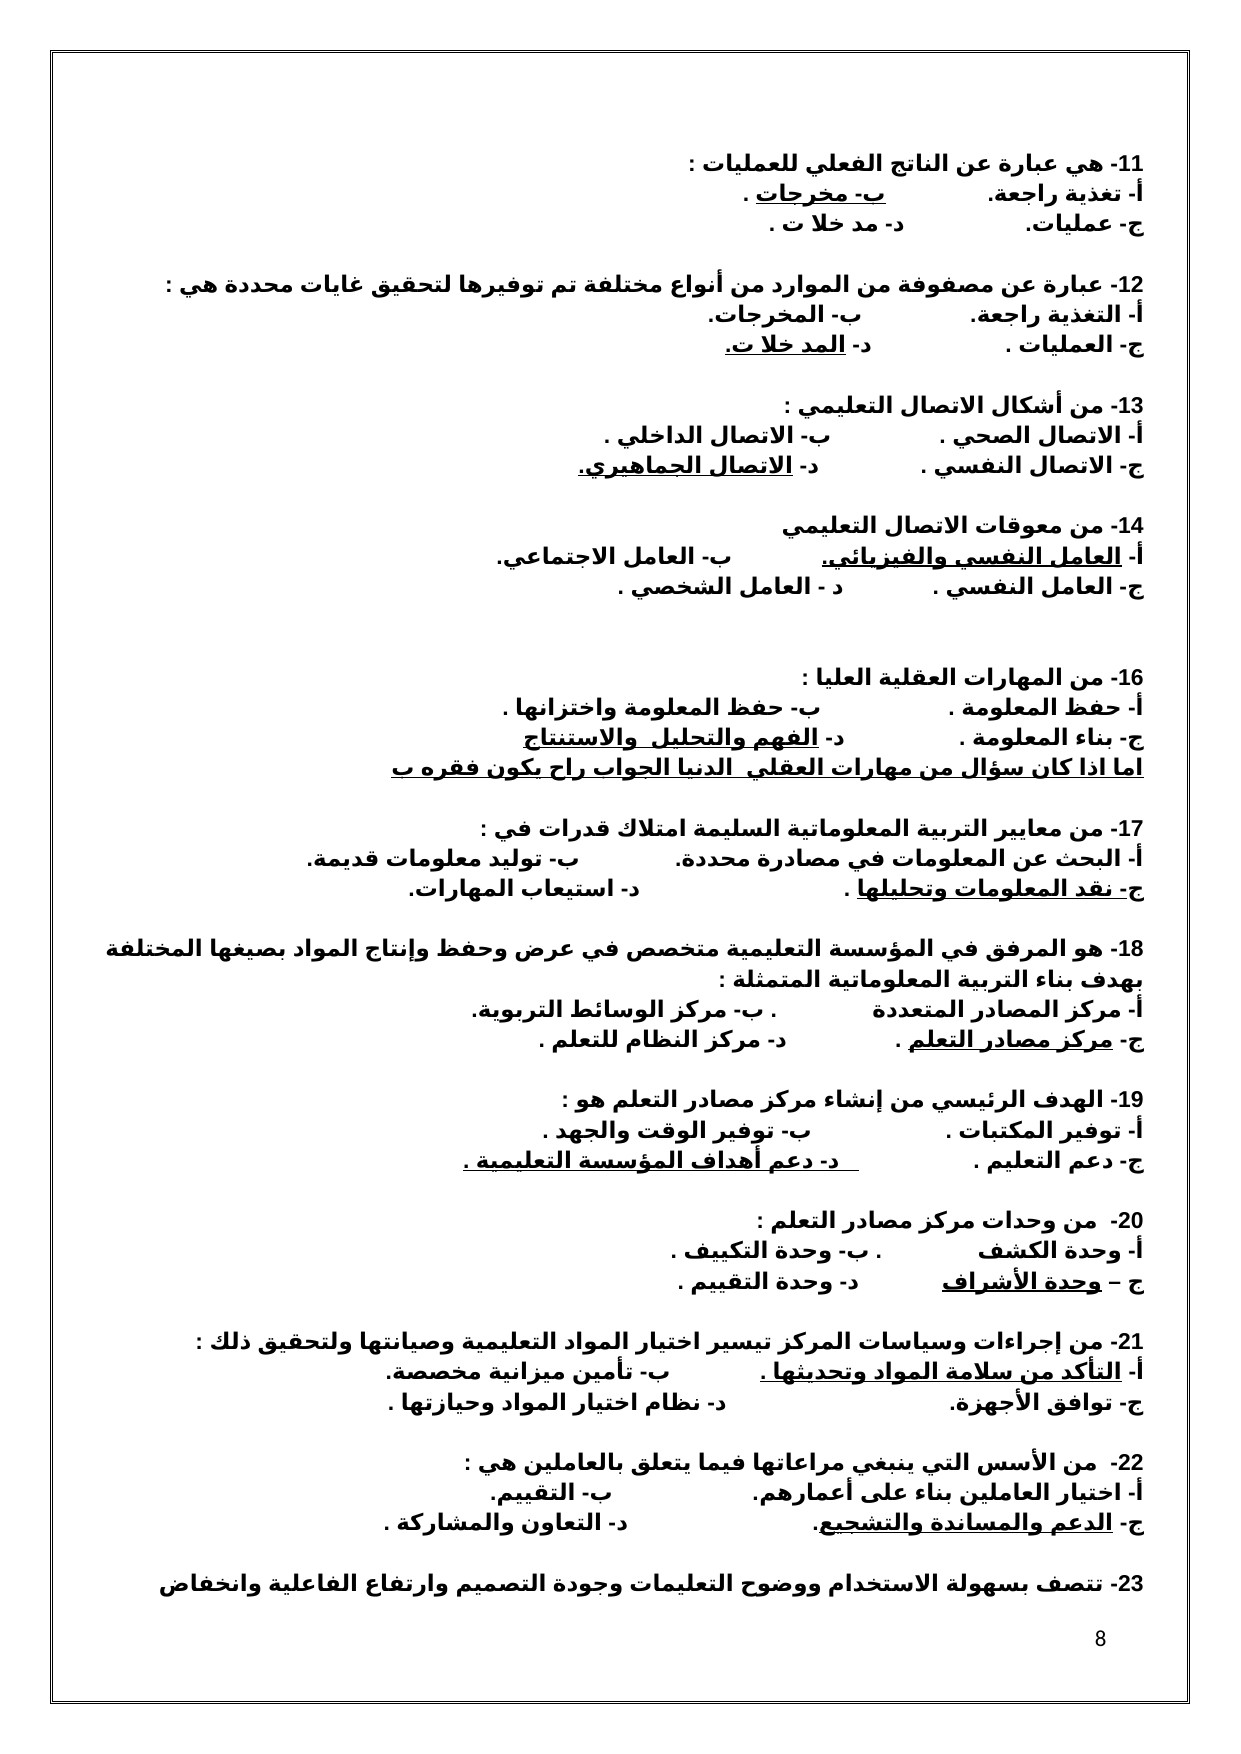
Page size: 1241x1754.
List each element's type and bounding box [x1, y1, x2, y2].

list [103, 754, 1144, 1596]
list [103, 150, 1144, 750]
